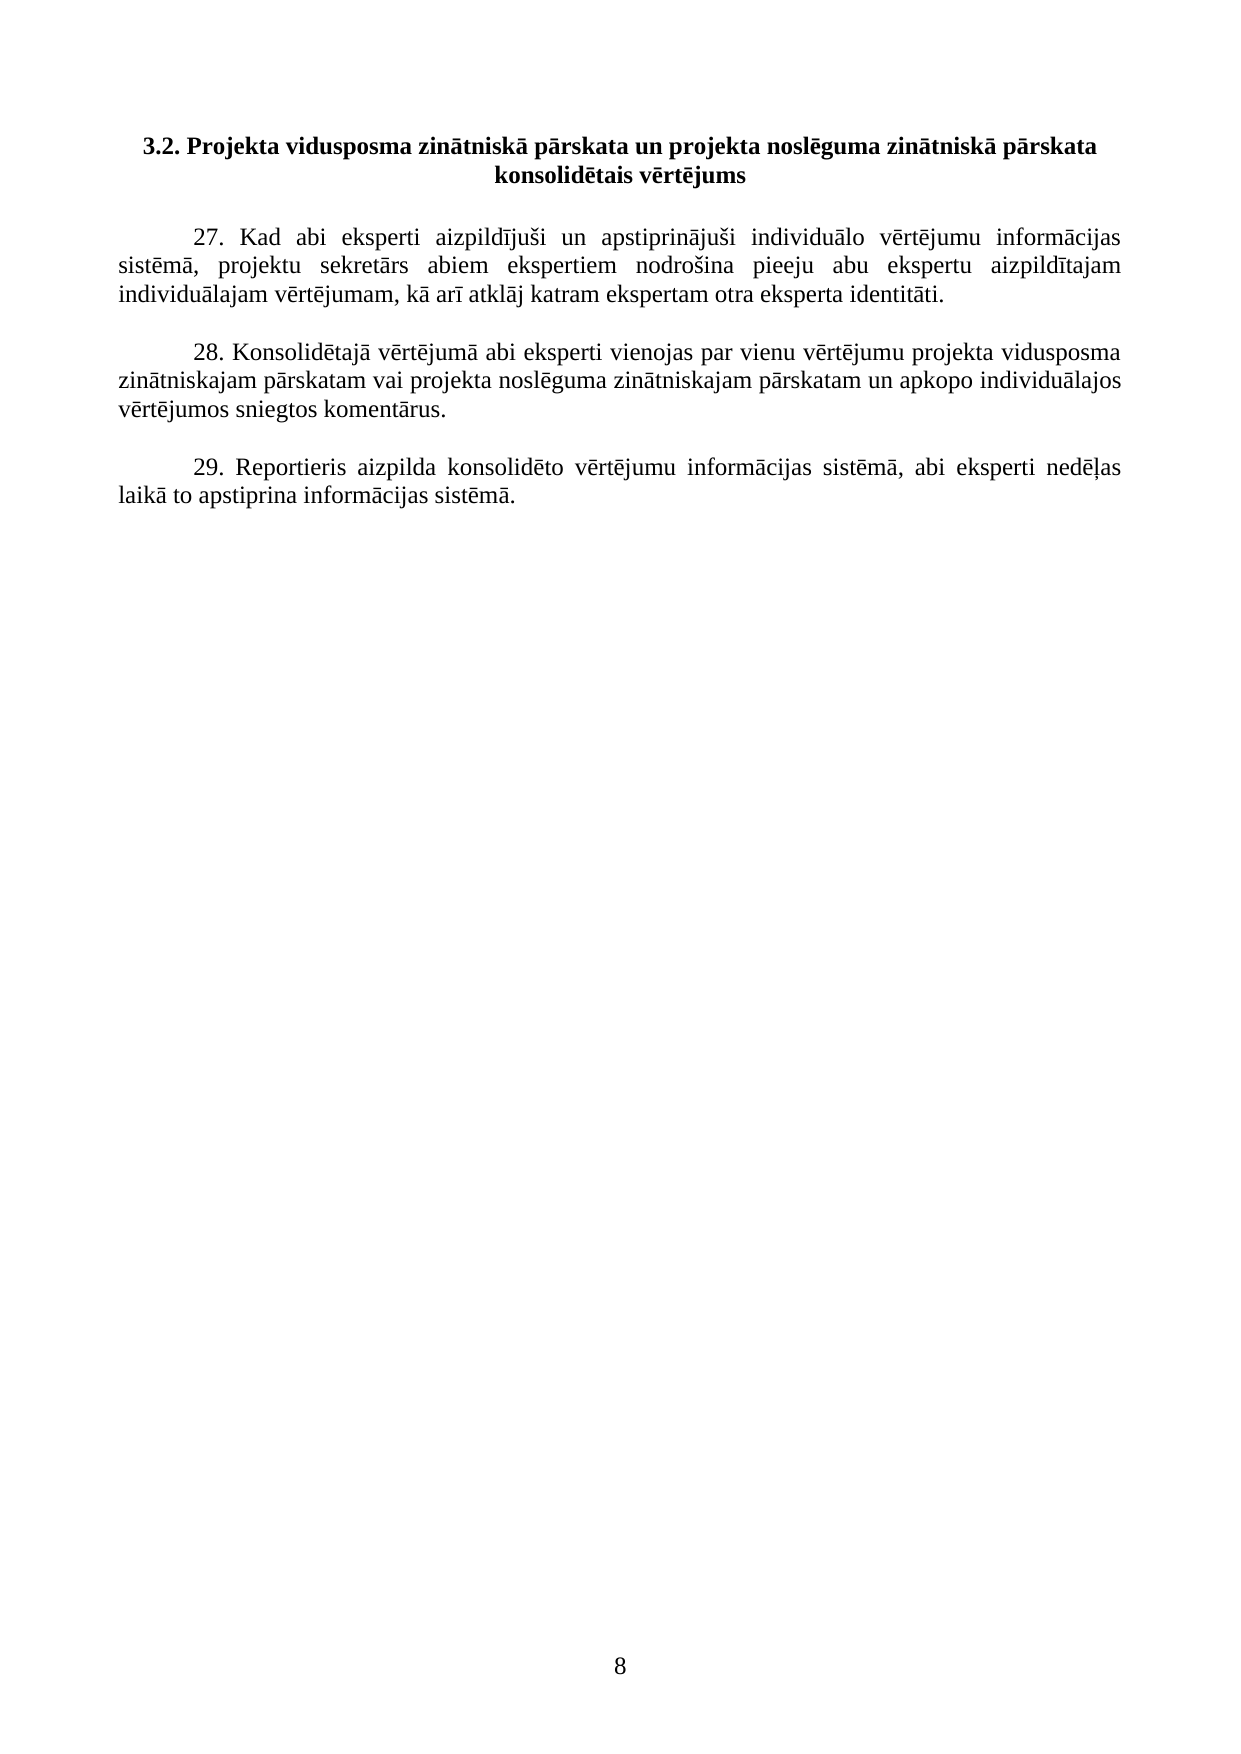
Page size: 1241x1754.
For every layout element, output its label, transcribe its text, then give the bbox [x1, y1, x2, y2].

list 29. Reportieris aizpilda konsolidēto vērtējumu informācijas sistēmā, abi eksperti nedēļas laikā to apstiprina informācijas sistēmā. [118, 452, 1122, 509]
subtitle 3.2. Projekta vidusposma zinātniskā pārskata un projekta noslēguma zinātniskā pārskata konsolidētais vērtējums [118, 131, 1122, 189]
list 27. Kad abi eksperti aizpildījuši un apstiprinājuši individuālo vērtējumu informācijas sistēmā, projektu sekretārs abiem ekspertiem nodrošina pieeju abu ekspertu aizpildītajam individuālajam vērtējumam, kā arī atklāj katram ekspertam otra eksperta identitāti. [118, 222, 1122, 308]
list 28. Konsolidētajā vērtējumā abi eksperti vienojas par vienu vērtējumu projekta vidusposma zinātniskajam pārskatam vai projekta noslēguma zinātniskajam pārskatam un apkopo individuālajos vērtējumos sniegtos komentārus. [118, 337, 1122, 423]
